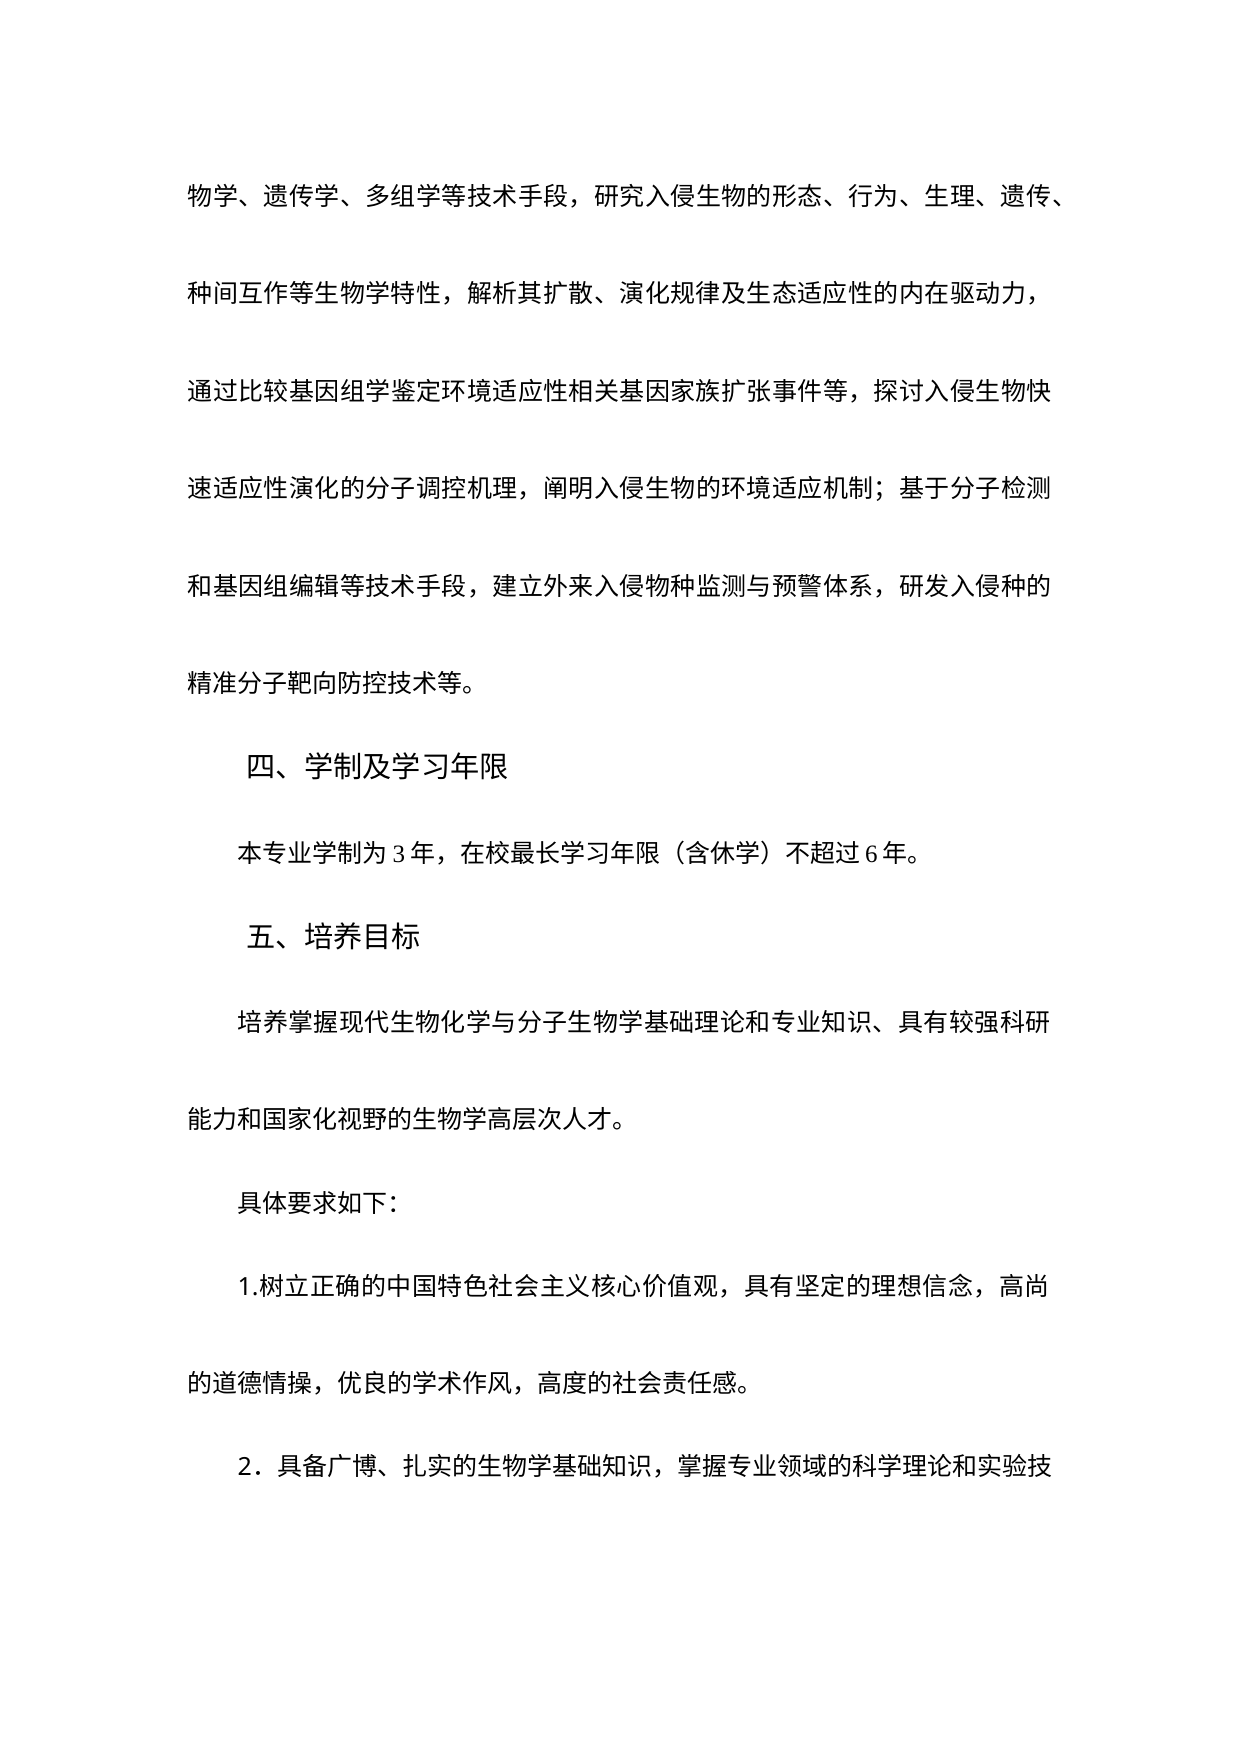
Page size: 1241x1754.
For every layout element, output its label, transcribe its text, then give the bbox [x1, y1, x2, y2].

text 培养掌握现代生物化学与分子生物学基础理论和专业知识、具有较强科研能力和国家化视野的生物学高层次人才。 [187, 988, 1053, 1151]
text 本专业学制为3年，在校最长学习年限（含休学）不超过6年。 [187, 819, 1053, 884]
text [187, 162, 1053, 714]
text 四、学制及学习年限 [187, 733, 1053, 798]
text 1.树立正确的中国特色社会主义核心价值观，具有坚定的理想信念，高尚的道德情操，优良的学术作风，高度的社会责任感。 [187, 1252, 1053, 1414]
text 具体要求如下： [187, 1169, 1053, 1234]
text 五、培养目标 [187, 902, 1053, 967]
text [187, 1432, 1053, 1497]
